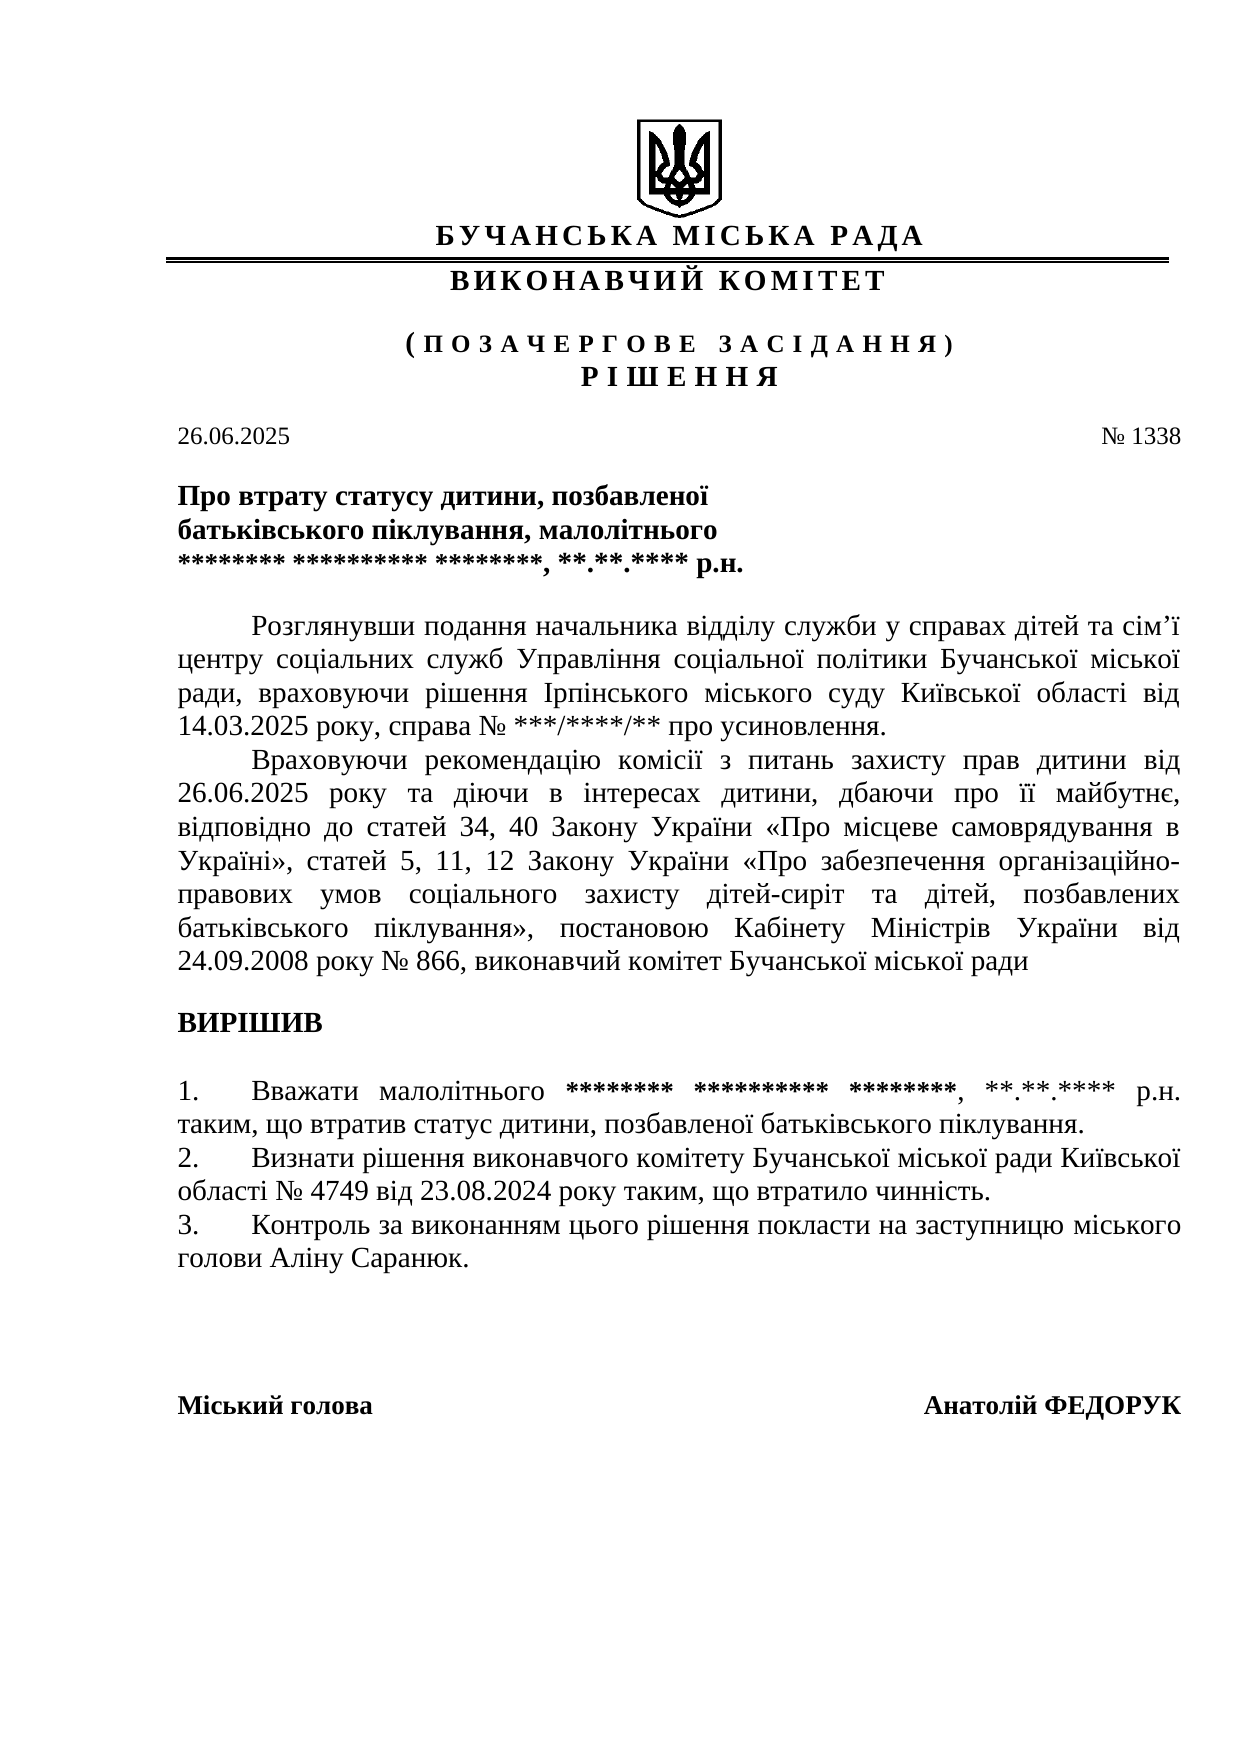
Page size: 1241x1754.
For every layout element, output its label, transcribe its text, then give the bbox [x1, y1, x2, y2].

table_header ВИКОНАВЧИЙ КОМІТЕТ [166, 263, 1169, 325]
table_header Міський голова [166, 1389, 679, 1420]
list Визнати рішення виконавчого комітету Бучанської міської ради Київської області № 4749 від 23.08.2024 року таким, що втратило чинність. [177, 1140, 1181, 1207]
table_header № 1338 [679, 421, 1192, 450]
table_header Анатолій ФЕДОРУК [679, 1389, 1192, 1420]
list Вважати малолітнього ******** ********** ********, **.**.**** р.н. таким, що втратив статус дитини, позбавленої батьківського піклування. [177, 1073, 1181, 1140]
picture [635, 118, 723, 219]
text Розглянувши подання начальника відділу служби у справах дітей та сім’ї центру соціальних служб Управління соціальної політики Бучанської міської ради, враховуючи рішення Ірпінського міського суду Київської області від 14.03.2025 року, справа № ***/****/** про усиновлення. [177, 608, 1181, 742]
table_header 26.06.2025 [166, 421, 679, 450]
text БУЧАНСЬКА МІСЬКА РАДА [177, 218, 1181, 252]
list Контроль за виконанням цього рішення покласти на заступницю міського голови Аліну Саранюк. [177, 1207, 1181, 1274]
text батьківського піклування, малолітнього [177, 512, 915, 546]
text Враховуючи рекомендацію комісії з питань захисту прав дитини від 26.06.2025 року та діючи в інтересах дитини, дбаючи про її майбутнє, відповідно до статей 34, 40 Закону України «Про місцеве самоврядування в Україні», статей 5, 11, 12 Закону України «Про забезпечення організаційно-правових умов соціального захисту дітей-сиріт та дітей, позбавлених батьківського піклування», постановою Кабінету Міністрів України від 24.09.2008 року № 866, виконавчий комітет Бучанської міської ради [177, 742, 1181, 977]
text Про втрату статусу дитини, позбавленої [177, 478, 915, 512]
text (ПОЗАЧЕРГОВЕ ЗАСІДАННЯ) [177, 325, 1181, 359]
text ******** ********** ********, **.**.**** р.н. [177, 546, 915, 579]
text ВИРІШИВ [177, 1006, 1181, 1039]
text РІШЕННЯ [177, 359, 1181, 392]
